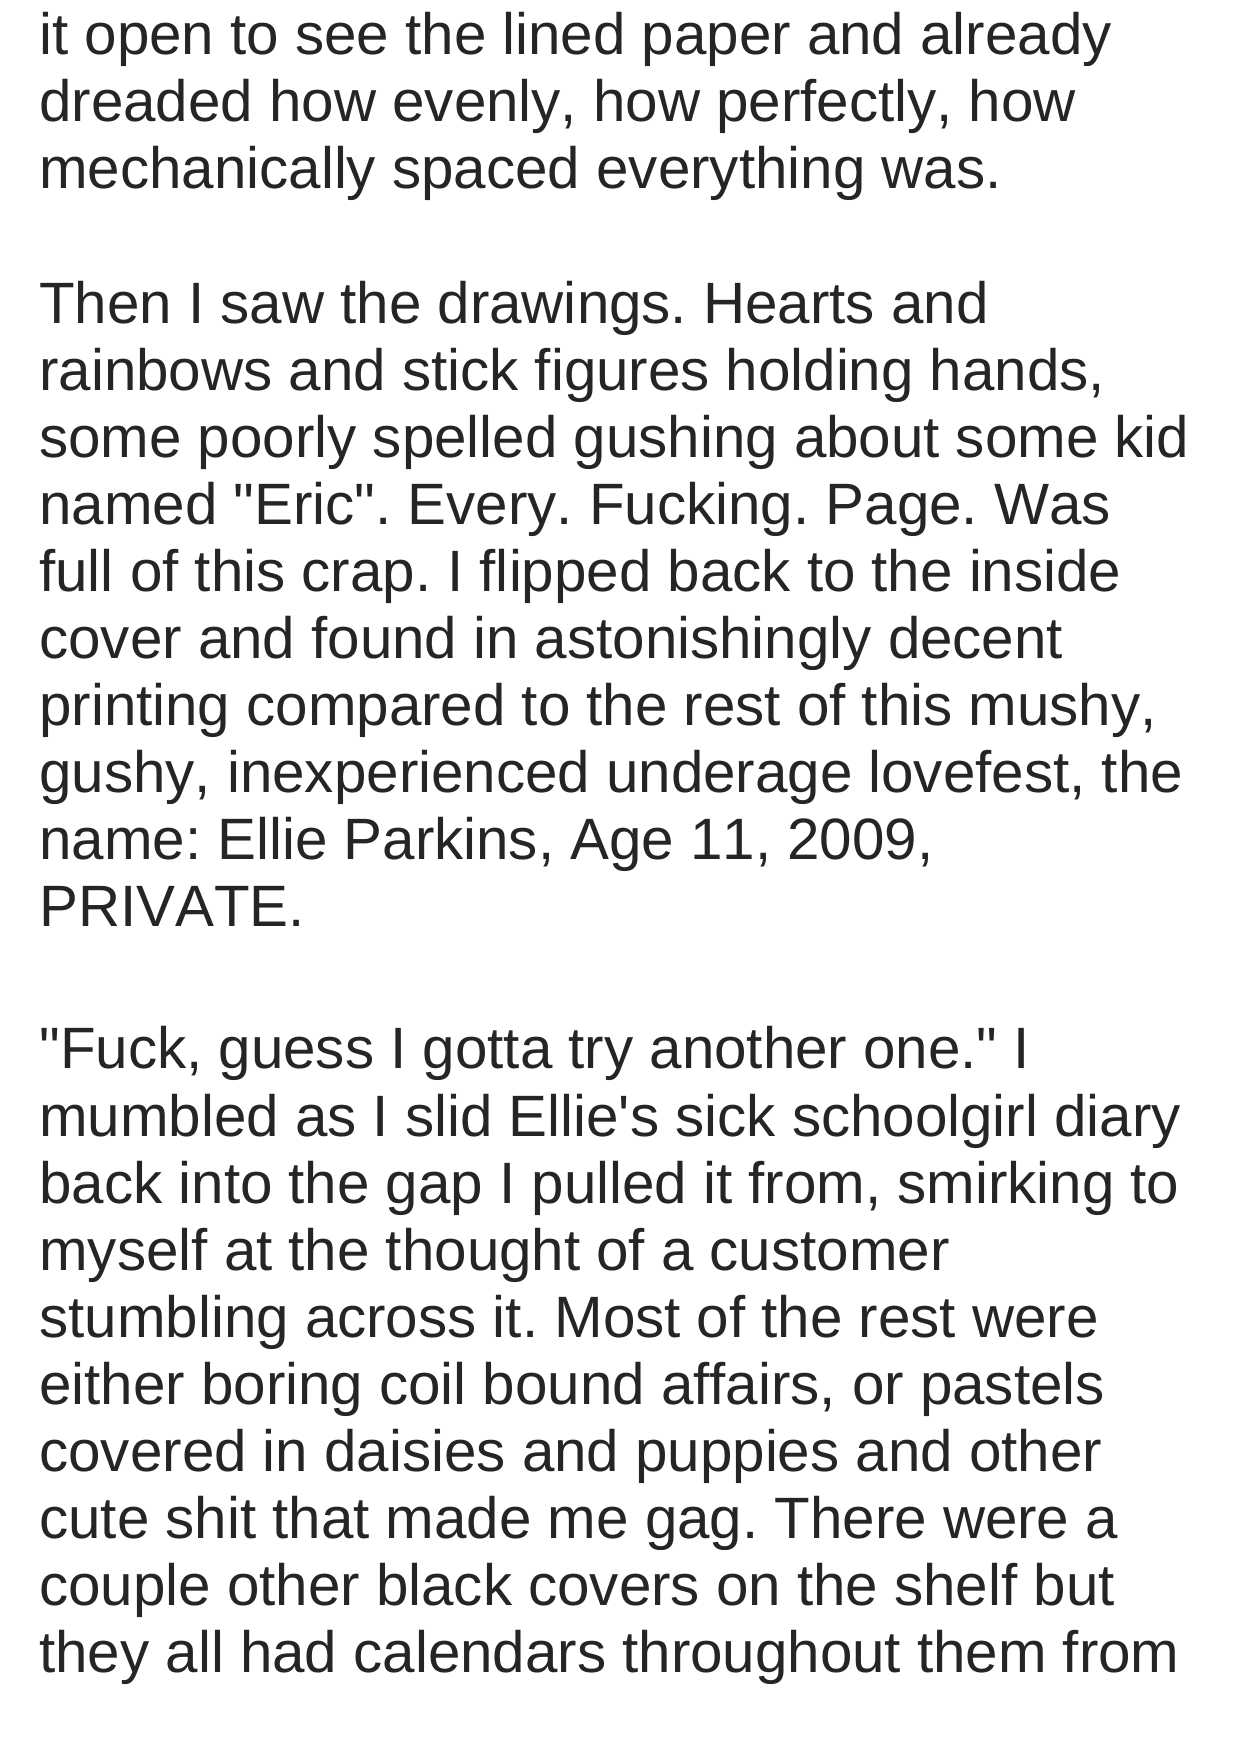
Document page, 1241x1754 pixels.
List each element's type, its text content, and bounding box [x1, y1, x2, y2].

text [39, 0, 1201, 201]
text Then I saw the drawings. Hearts and rainbows and stick figures holding hands, some poorly spelled gushing about some kid named "Eric". Every. Fucking. Page. Was full of this crap. I flipped back to the inside cover and found in astonishingly decent printing compared to the rest of this mushy, gushy, inexperienced underage lovefest, the name: Ellie Parkins, Age 11, 2009, PRIVATE. [39, 268, 1201, 939]
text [39, 1014, 1201, 1685]
